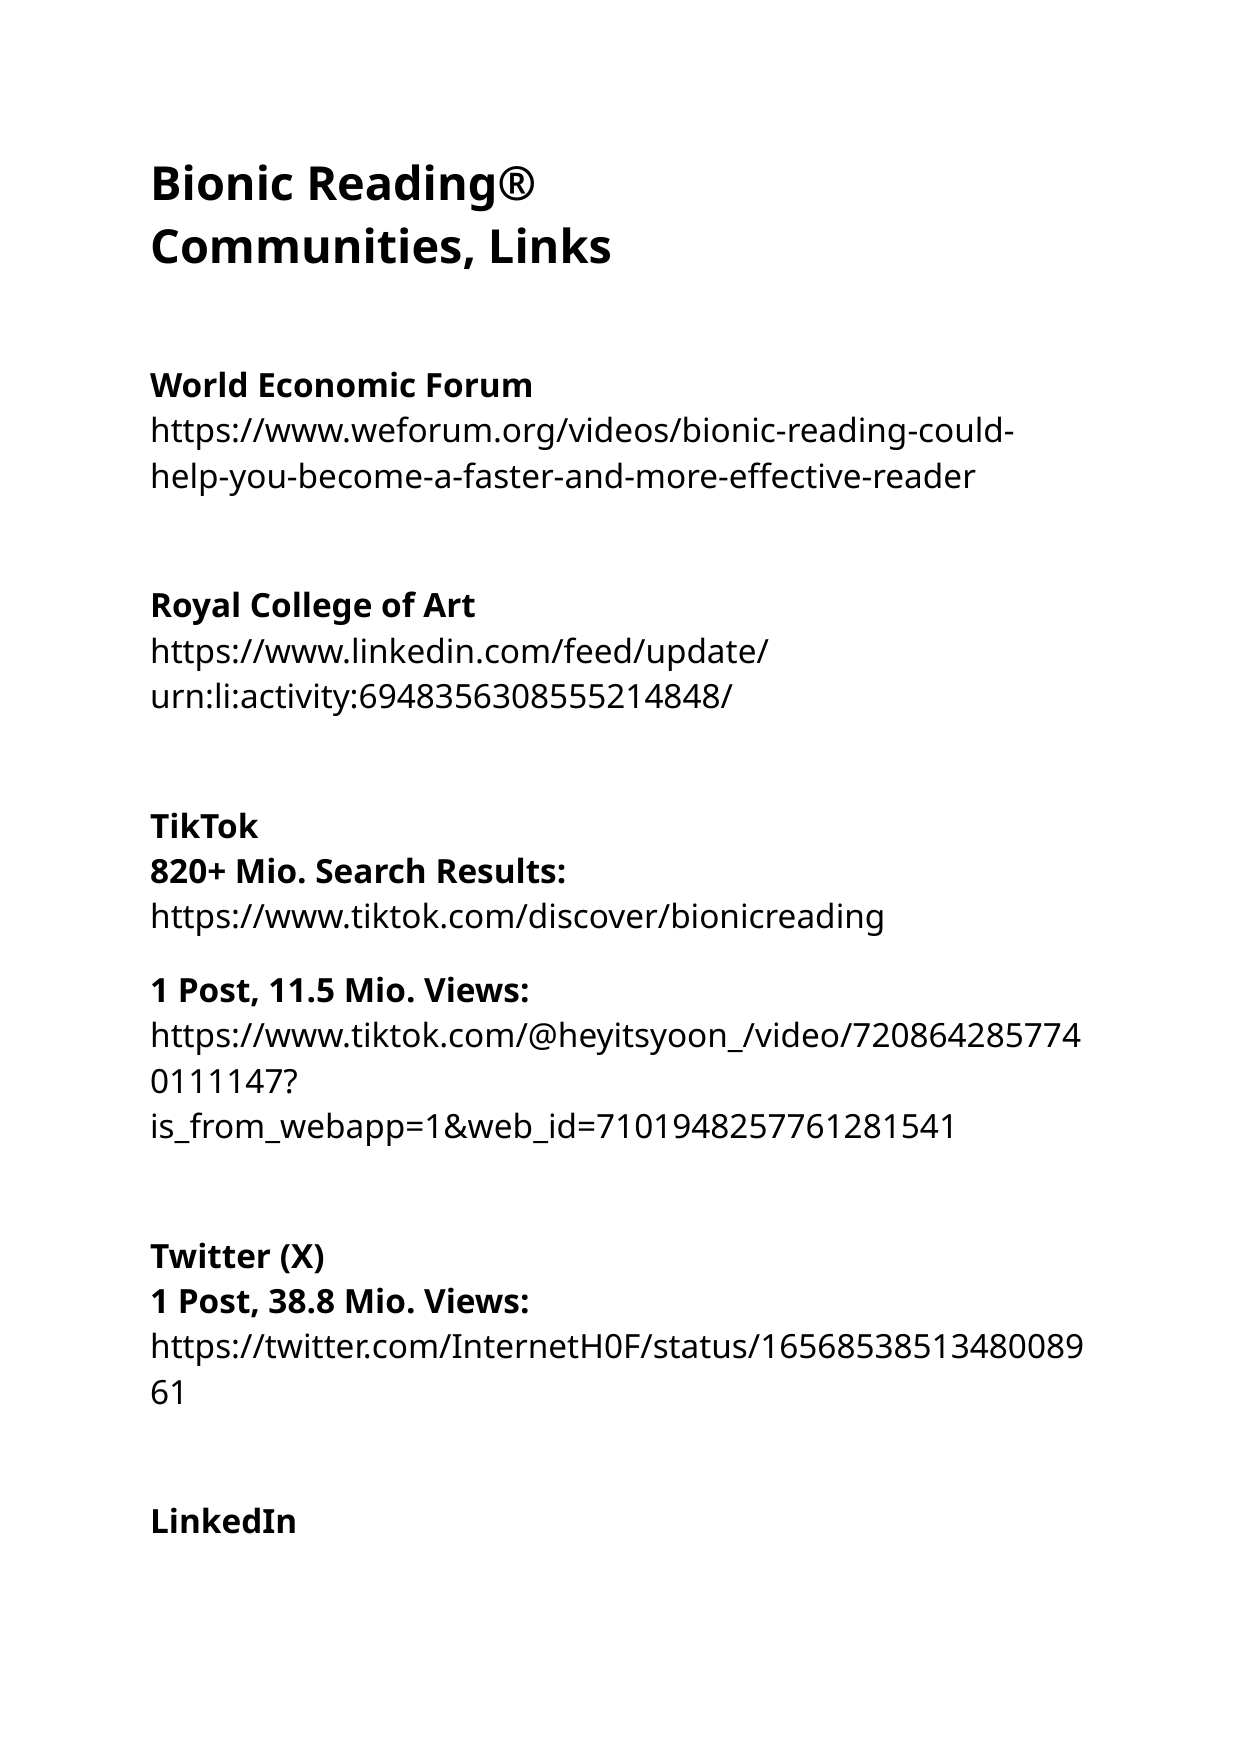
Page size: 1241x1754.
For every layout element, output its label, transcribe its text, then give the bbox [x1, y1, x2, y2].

text 1 Post, 11.5 Mio. Views: https://www.tiktok.com/@heyitsyoon_/video/7208642857740111147?is_from_webapp=1&web_id=7101948257761281541 [150, 974, 1090, 1156]
text TikTok [150, 809, 1090, 854]
text 820+ Mio. Search Results: https://www.tiktok.com/discover/bionicreading [150, 854, 1090, 945]
text Twitter (X) [150, 1242, 1090, 1287]
text Royal College of Art [150, 586, 1090, 632]
text Bionic Reading® [150, 150, 1090, 214]
text https://www.weforum.org/videos/bionic-reading-could-help-you-become-a-faster-and-more-effective-reader [150, 409, 1090, 500]
text https://www.linkedin.com/feed/update/urn:li:activity:6948356308555214848/ [150, 632, 1090, 723]
text LinkedIn [150, 1510, 1090, 1555]
text World Economic Forum [150, 364, 1090, 409]
text Communities, Links [150, 214, 1090, 278]
text 1 Post, 38.8 Mio. Views: https://twitter.com/InternetH0F/status/1656853851348008961 [150, 1287, 1090, 1423]
